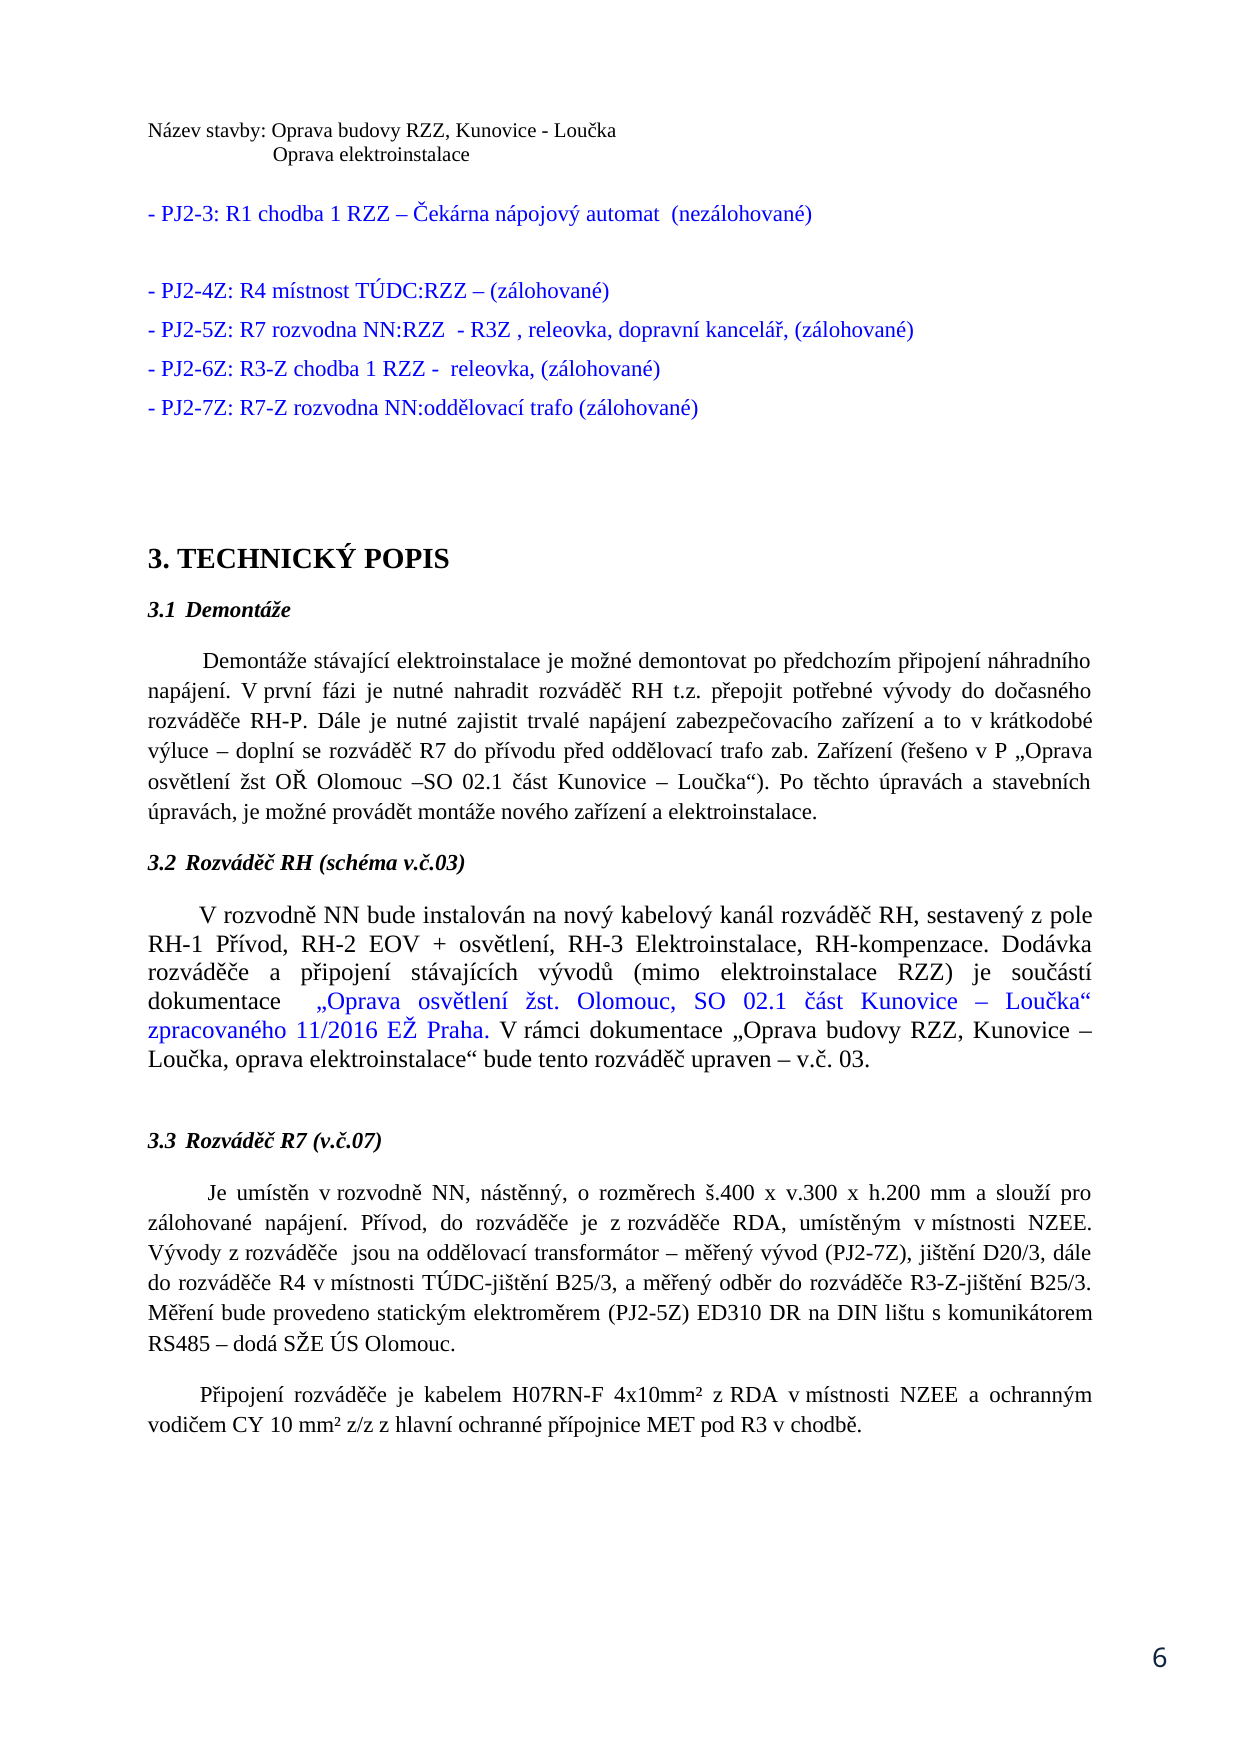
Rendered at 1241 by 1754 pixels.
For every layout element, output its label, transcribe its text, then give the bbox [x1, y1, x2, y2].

text 3. TECHNICKÝ POPIS [148, 541, 1093, 575]
text Připojení rozváděče je kabelem H07RN-F 4x10mm² z RDA v místnosti NZEE a ochranným vodičem CY 10 mm² z/z z hlavní ochranné přípojnice MET pod R3 v chodbě. [148, 1381, 1093, 1437]
text Demontáže stávající elektroinstalace je možné demontovat po předchozím připojení náhradního napájení. V první fázi je nutné nahradit rozváděč RH t.z. přepojit potřebné vývody do dočasného rozváděče RH-P. Dále je nutné zajistit trvalé napájení zabezpečovacího zařízení a to v krátkodobé výluce – doplní se rozváděč R7 do přívodu před oddělovací trafo zab. Zařízení (řešeno v P „Oprava osvětlení žst OŘ Olomouc –SO 02.1 část Kunovice – Loučka“). Po těchto úpravách a stavebních úpravách, je možné provádět montáže nového zařízení a elektroinstalace. [148, 647, 1093, 824]
text - PJ2-3: R1 chodba 1 RZZ – Čekárna nápojový automat (nezálohované) [148, 199, 1093, 226]
text - PJ2-5Z: R7 rozvodna NN:RZZ - R3Z , releovka, dopravní kancelář, (zálohované) [148, 316, 1093, 342]
list Rozváděč R7 (v.č.07) [148, 1128, 1093, 1154]
text V rozvodně NN bude instalován na nový kabelový kanál rozváděč RH, sestavený z pole RH-1 Přívod, RH-2 EOV + osvětlení, RH-3 Elektroinstalace, RH-kompenzace. Dodávka rozváděče a připojení stávajících vývodů (mimo elektroinstalace RZZ) je součástí dokumentace „Oprava osvětlení žst. Olomouc, SO 02.1 část Kunovice – Loučka“ zpracovaného 11/2016 EŽ Praha. V rámci dokumentace „Oprava budovy RZZ, Kunovice – Loučka, oprava elektroinstalace“ bude tento rozváděč upraven – v.č. 03. [148, 900, 1093, 1072]
list Demontáže [148, 596, 1093, 622]
list Rozváděč RH (schéma v.č.03) [148, 849, 1093, 875]
text - PJ2-4Z: R4 místnost TÚDC:RZZ – (zálohované) [148, 277, 1093, 304]
text Je umístěn v rozvodně NN, nástěnný, o rozměrech š.400 x v.300 x h.200 mm a slouží pro zálohované napájení. Přívod, do rozváděče je z rozváděče RDA, umístěným v místnosti NZEE. Vývody z rozváděče jsou na oddělovací transformátor – měřený vývod (PJ2-7Z), jištění D20/3, dále do rozváděče R4 v místnosti TÚDC-jištění B25/3, a měřený odběr do rozváděče R3-Z-jištění B25/3. Měření bude provedeno statickým elektroměrem (PJ2-5Z) ED310 DR na DIN lištu s komunikátorem RS485 – dodá SŽE ÚS Olomouc. [148, 1179, 1093, 1356]
text - PJ2-7Z: R7-Z rozvodna NN:oddělovací trafo (zálohované) [148, 394, 1093, 420]
text - PJ2-6Z: R3-Z chodba 1 RZZ - releovka, (zálohované) [148, 355, 1093, 381]
